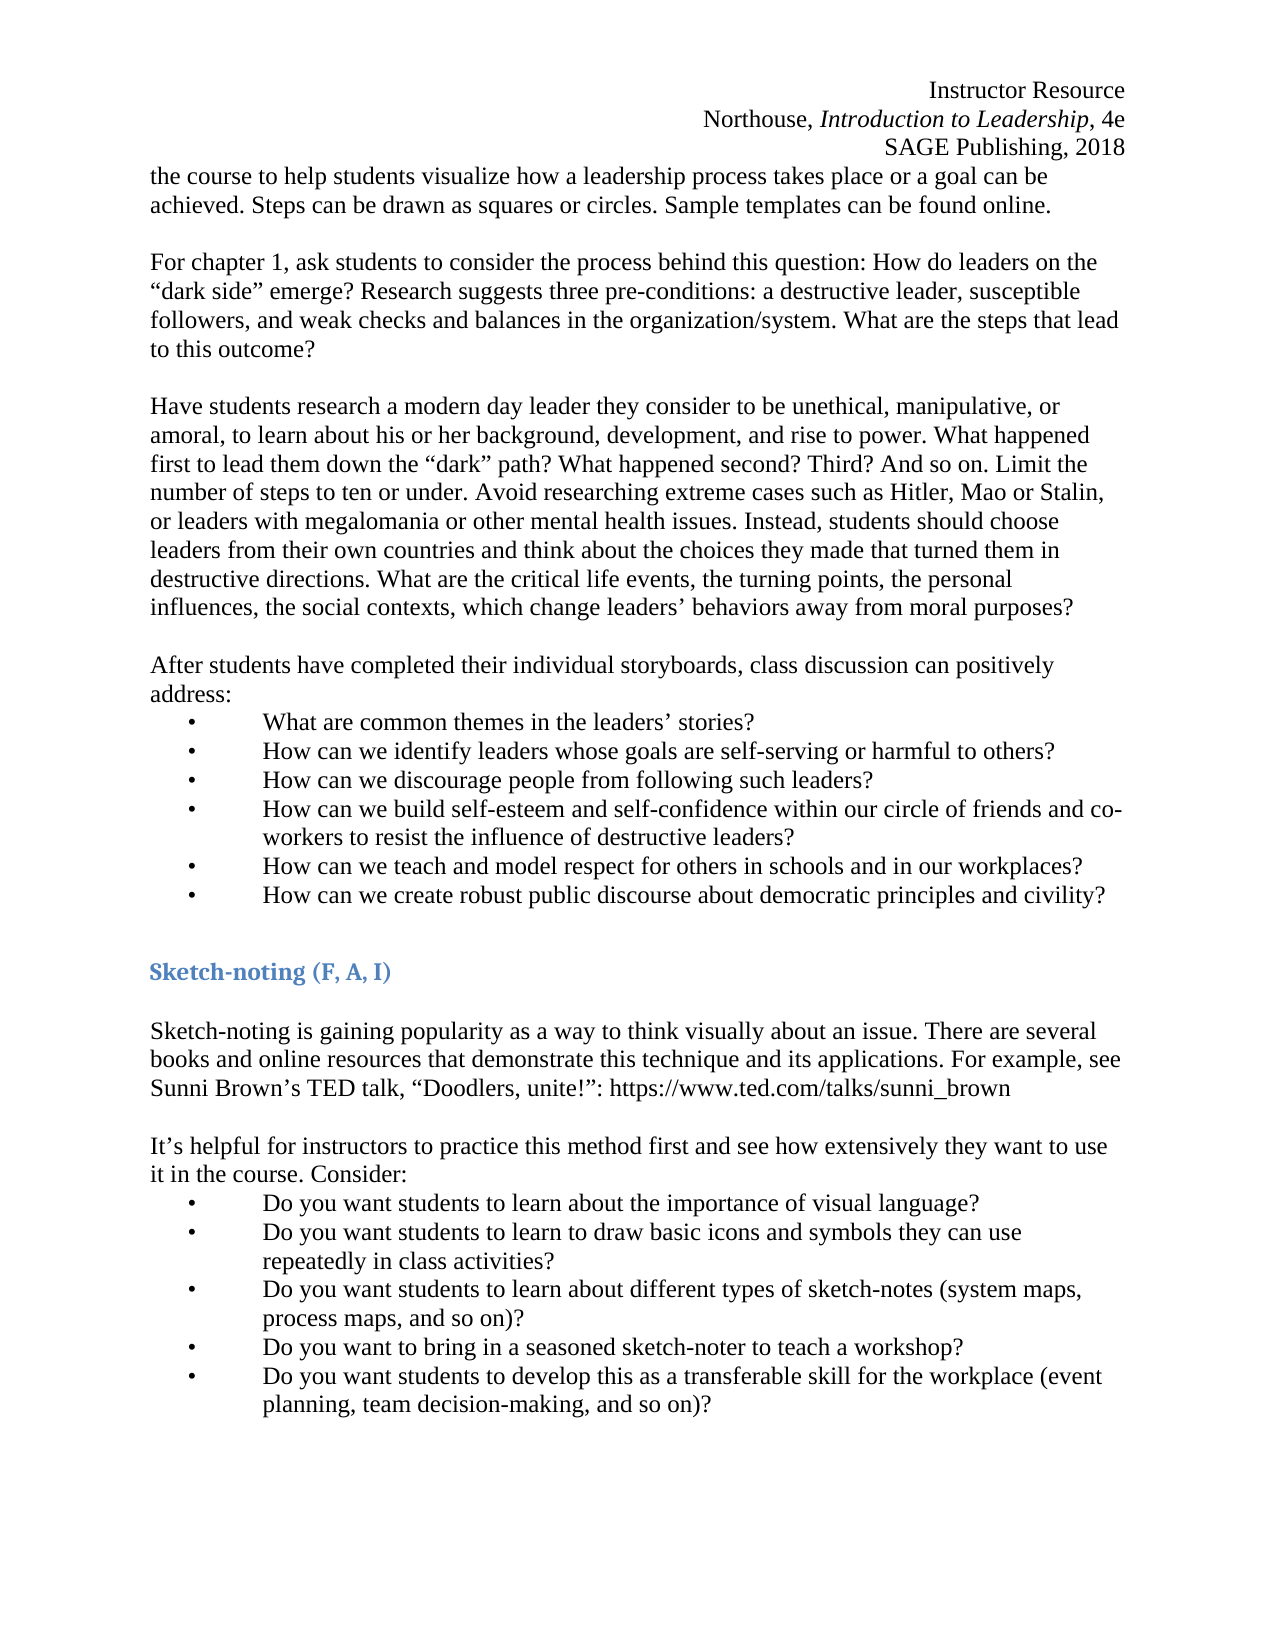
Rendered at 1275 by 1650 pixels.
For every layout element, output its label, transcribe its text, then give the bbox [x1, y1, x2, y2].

list What are common themes in the leaders’ stories? [187, 707, 1125, 736]
list Do you want to bring in a seasoned sketch-noter to teach a workshop? [187, 1332, 1125, 1361]
text Have students research a modern day leader they consider to be unethical, manipulative, or amoral, to learn about his or her background, development, and rise to power. What happened first to lead them down the “dark” path? What happened second? Third? And so on. Limit the number of steps to ten or under. Avoid researching extreme cases such as Hitler, Mao or Stalin, or leaders with megalomania or other mental health issues. Instead, students should choose leaders from their own countries and think about the choices they made that turned them in destructive directions. What are the critical life events, the turning points, the personal influences, the social contexts, which change leaders’ behaviors away from moral purposes? [150, 391, 1125, 621]
text After students have completed their individual storyboards, class discussion can positively address: [150, 650, 1125, 707]
list Do you want students to learn to draw basic icons and symbols they can use repeatedly in class activities? [187, 1217, 1125, 1274]
list How can we discourage people from following such leaders? [187, 765, 1125, 794]
list How can we identify leaders whose goals are self-serving or harmful to others? [187, 736, 1125, 765]
list Do you want students to develop this as a transferable skill for the workplace (event planning, team decision-making, and so on)? [187, 1361, 1125, 1418]
text For chapter 1, ask students to consider the process behind this question: How do leaders on the “dark side” emerge? Research suggests three pre-conditions: a destructive leader, susceptible followers, and weak checks and balances in the organization/system. What are the steps that lead to this outcome? [150, 247, 1125, 362]
list How can we build self-esteem and self-confidence within our circle of friends and co-workers to resist the influence of destructive leaders? [187, 794, 1125, 851]
text Sketch-noting is gaining popularity as a way to think visually about an issue. There are several books and online resources that demonstrate this technique and its applications. For example, see Sunni Brown’s TED talk, “Doodlers, unite!”: https://www.ted.com/talks/sunni_brown [150, 1016, 1125, 1102]
text It’s helpful for instructors to practice this method first and see how extensively they want to use it in the course. Consider: [150, 1131, 1125, 1188]
list Do you want students to learn about the importance of visual language? [187, 1188, 1125, 1217]
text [150, 161, 1125, 219]
list How can we create robust public discourse about democratic principles and civility? [187, 880, 1125, 909]
subtitle Sketch-noting (F, A, I) [150, 958, 1125, 987]
list Do you want students to learn about different types of sketch-notes (system maps, process maps, and so on)? [187, 1274, 1125, 1332]
list How can we teach and model respect for others in schools and in our workplaces? [187, 851, 1125, 880]
